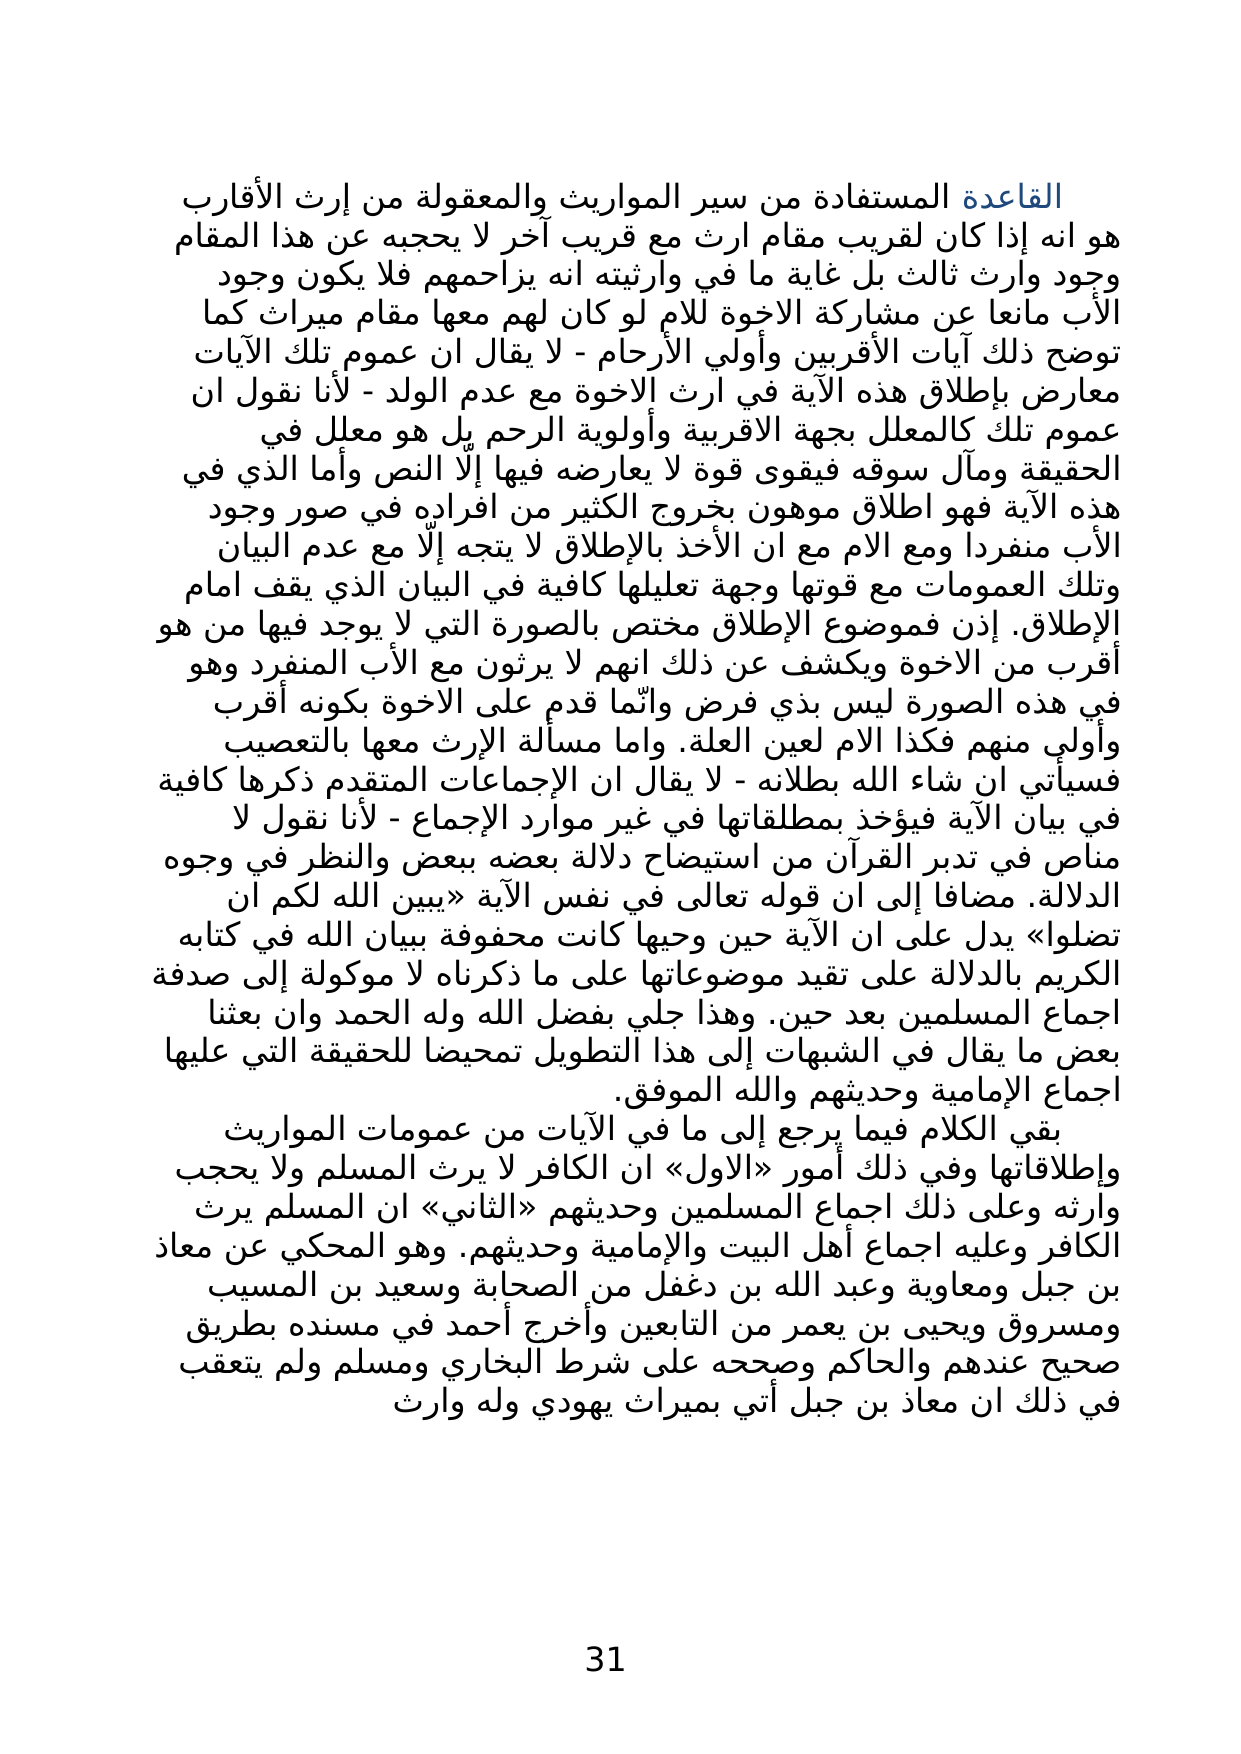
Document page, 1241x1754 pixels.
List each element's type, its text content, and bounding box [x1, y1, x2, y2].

text القاعدة المستفادة من سير المواريث والمعقولة من إرث الأقارب هو انه إذا كان لقريب مقام ارث مع قريب آخر لا يحجبه عن هذا المقام وجود وارث ثالث بل غاية ما في وارثيته انه يزاحمهم فلا يكون وجود الأب مانعا عن مشاركة الاخوة للام لو كان لهم معها مقام ميراث كما توضح ذلك آيات الأقربين وأولي الأرحام - لا يقال ان عموم تلك الآيات معارض بإطلاق هذه الآية في ارث الاخوة مع عدم الولد - لأنا نقول ان عموم تلك كالمعلل بجهة الاقربية وأولوية الرحم بل هو معلل في الحقيقة ومآل سوقه فيقوى قوة لا يعارضه فيها إلّا النص وأما الذي في هذه الآية فهو اطلاق موهون بخروج الكثير من افراده في صور وجود الأب منفردا ومع الام مع ان الأخذ بالإطلاق لا يتجه إلّا مع عدم البيان وتلك العمومات مع قوتها وجهة تعليلها كافية في البيان الذي يقف امام الإطلاق. إذن فموضوع الإطلاق مختص بالصورة التي لا يوجد فيها من هو أقرب من الاخوة ويكشف عن ذلك انهم لا يرثون مع الأب المنفرد وهو في هذه الصورة ليس بذي فرض وانّما قدم على الاخوة بكونه أقرب وأولى منهم فكذا الام لعين العلة. واما مسألة الإرث معها بالتعصيب فسيأتي ان شاء الله بطلانه - لا يقال ان الإجماعات المتقدم ذكرها كافية في بيان الآية فيؤخذ بمطلقاتها في غير موارد الإجماع - لأنا نقول لا مناص في تدبر القرآن من استيضاح دلالة بعضه ببعض والنظر في وجوه الدلالة. مضافا إلى ان قوله تعالى في نفس الآية «يبين الله لكم ان تضلوا» يدل على ان الآية حين وحيها كانت محفوفة ببيان الله في كتابه الكريم بالدلالة على تقيد موضوعاتها على ما ذكرناه لا موكولة إلى صدفة اجماع المسلمين بعد حين. وهذا جلي بفضل الله وله الحمد وان بعثنا بعض ما يقال في الشبهات إلى هذا التطويل تمحيضا للحقيقة التي عليها اجماع الإمامية وحديثهم والله الموفق. [148, 177, 1122, 1110]
text بقي الكلام فيما يرجع إلى ما في الآيات من عمومات المواريث وإطلاقاتها وفي ذلك أمور «الاول» ان الكافر لا يرث المسلم ولا يحجب وارثه وعلى ذلك اجماع المسلمين وحديثهم «الثاني» ان المسلم يرث الكافر وعليه اجماع أهل البيت والإمامية وحديثهم. وهو المحكي عن معاذ بن جبل ومعاوية وعبد الله بن دغفل من الصحابة وسعيد بن المسيب ومسروق ويحيى بن يعمر من التابعين وأخرج أحمد في مسنده بطريق صحيح عندهم والحاكم وصححه على شرط البخاري ومسلم ولم يتعقب في ذلك ان معاذ بن جبل أتي بميراث يهودي وله وارث [148, 1110, 1122, 1421]
